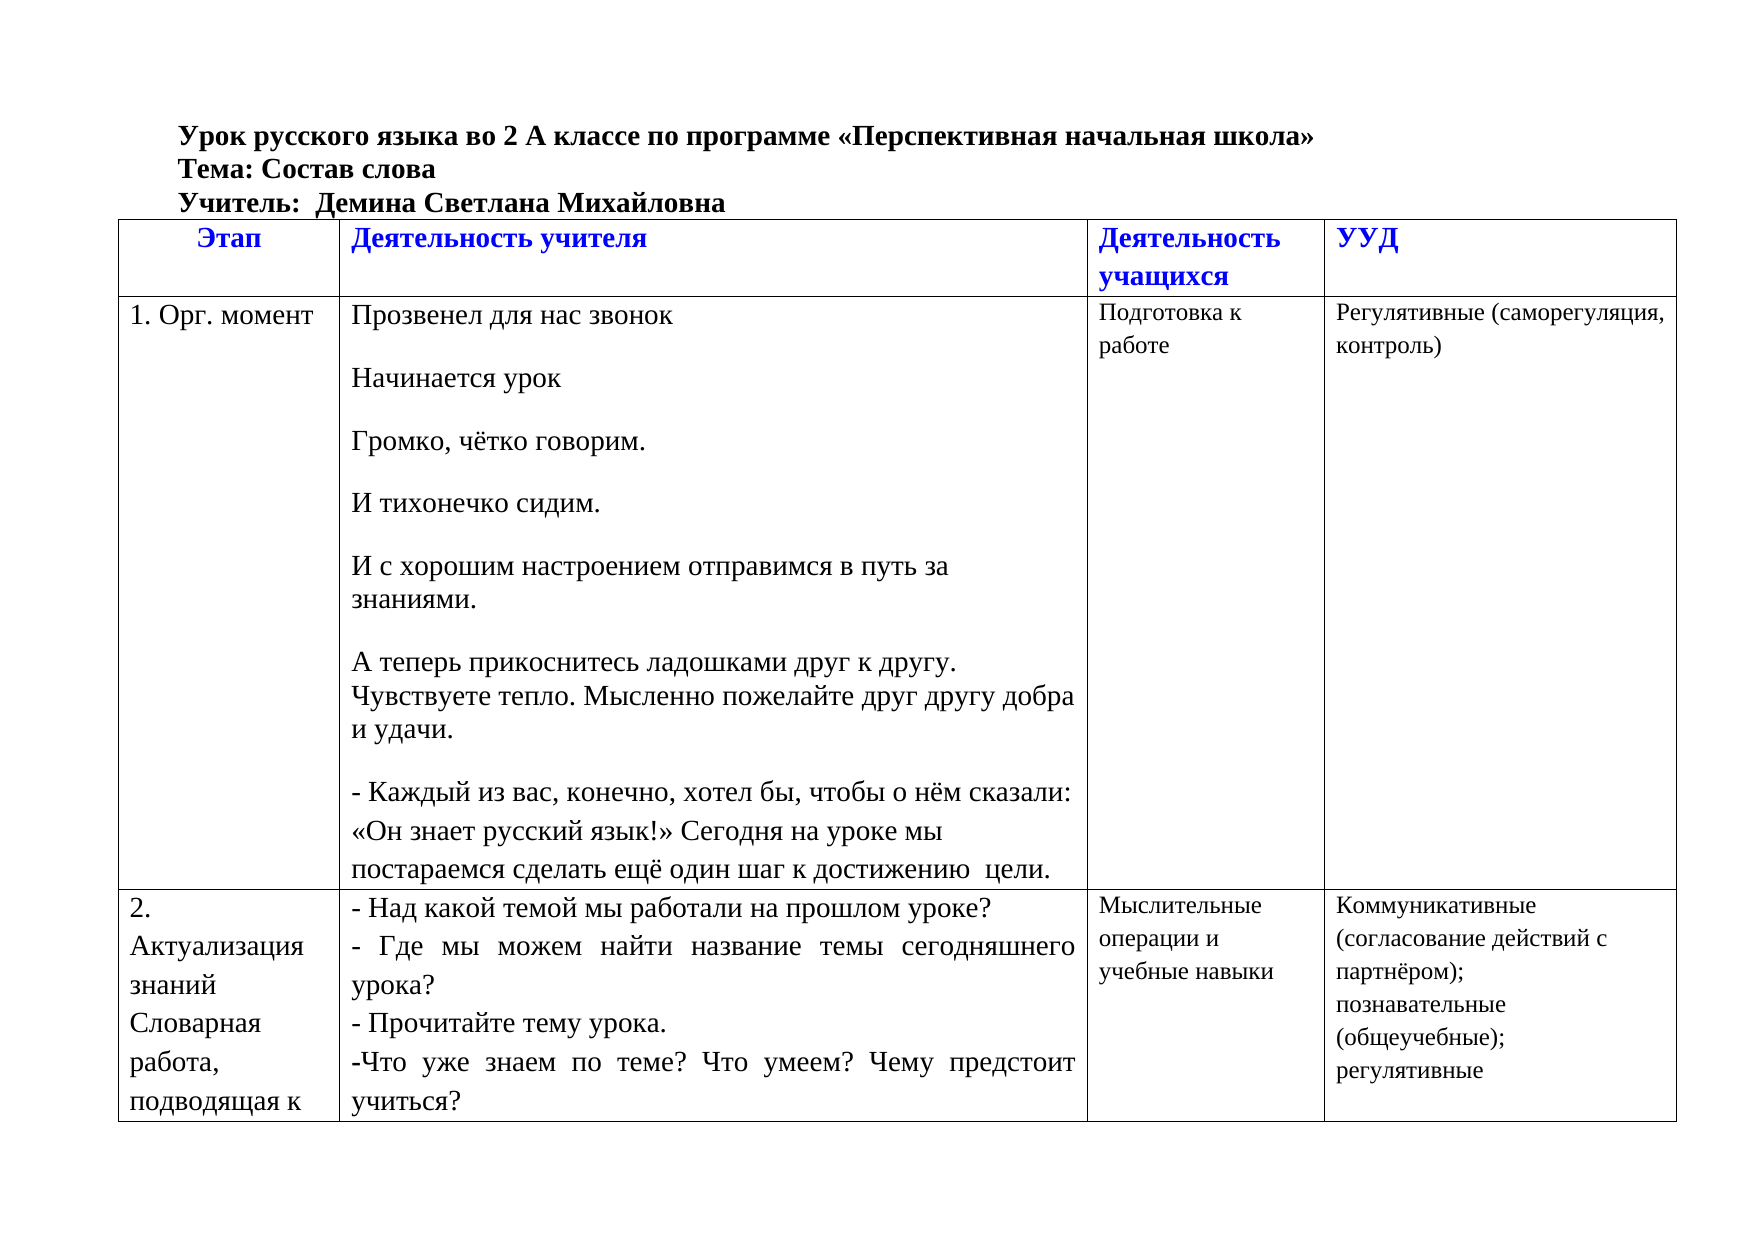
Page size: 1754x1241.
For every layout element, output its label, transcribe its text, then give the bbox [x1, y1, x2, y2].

table_cell Прозвенел для нас звонок Начинается урок Громко, чётко говорим. И тихонечко сидим. И с хорошим настроением отправимся в путь за знаниями. А теперь прикоснитесь ладошками друг к другу. Чувствуете тепло. Мысленно пожелайте друг другу добра и удачи. - Каждый из вас, конечно, хотел бы, чтобы о нём сказали: «Он знает русский язык!» Сегодня на уроке мы постараемся сделать ещё один шаг к достижению цели. [340, 297, 1087, 889]
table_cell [1325, 890, 1676, 1121]
table_header Деятельность учителя [340, 220, 1087, 296]
text Урок русского языка во 2 А классе по программе «Перспективная начальная школа» [177, 118, 1665, 152]
table_header Деятельность учащихся [1088, 220, 1324, 296]
text Тема: Состав слова [177, 152, 1665, 185]
table_cell Регулятивные (саморегуляция, контроль) [1325, 297, 1676, 889]
text Учитель: Демина Светлана Михайловна [177, 185, 1665, 219]
table_cell 1. Орг. момент [119, 297, 339, 889]
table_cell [1088, 890, 1324, 1121]
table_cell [119, 890, 339, 1121]
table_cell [340, 890, 1087, 1121]
table_cell Подготовка к работе [1088, 297, 1324, 889]
table_header Этап [119, 220, 339, 296]
table_header УУД [1325, 220, 1676, 296]
